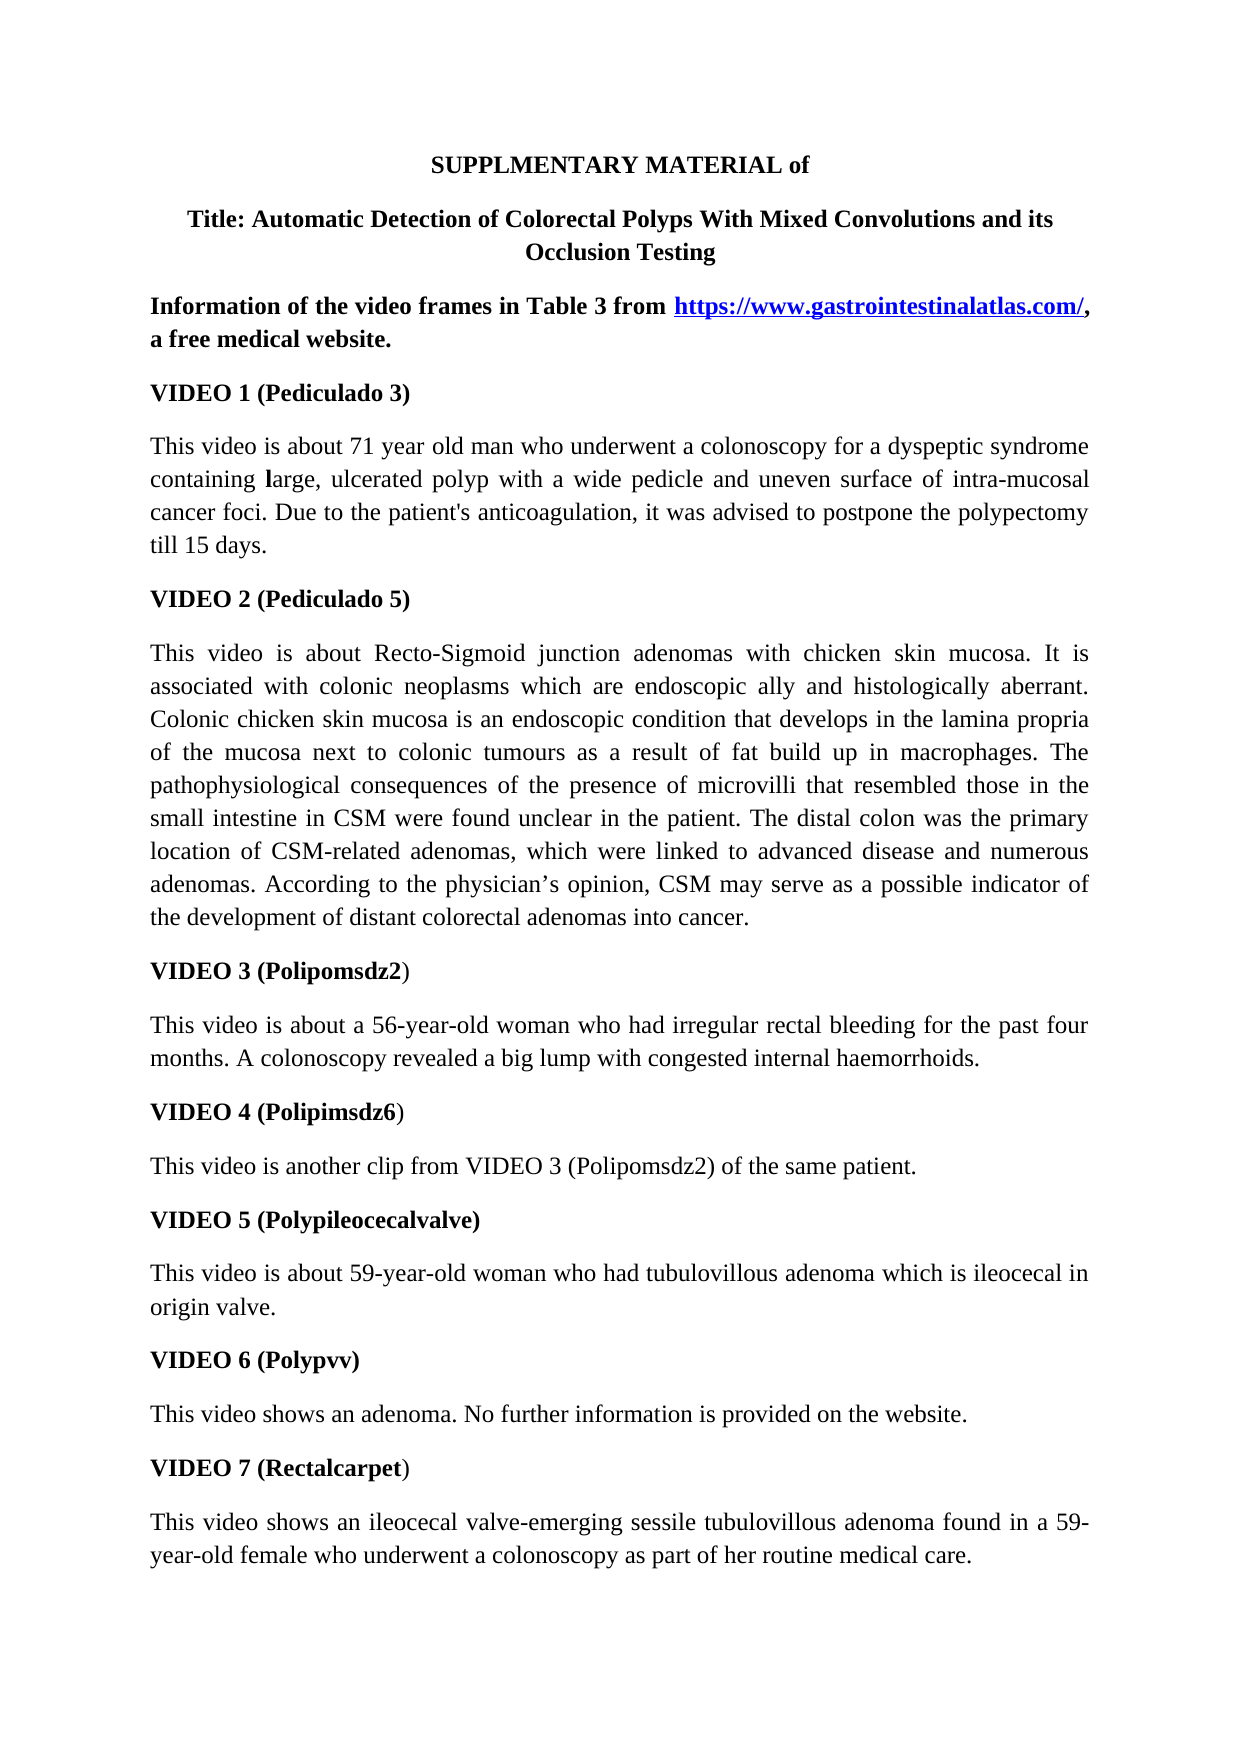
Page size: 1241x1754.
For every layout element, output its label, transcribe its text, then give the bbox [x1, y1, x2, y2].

text This video shows an ileocecal valve-emerging sessile tubulovillous adenoma found in a 59-year-old female who underwent a colonoscopy as part of her routine medical care. [150, 1507, 1090, 1569]
text This video is about a 56-year-old woman who had irregular rectal bleeding for the past four months. A colonoscopy revealed a big lump with congested internal haemorrhoids. [150, 1010, 1090, 1072]
text VIDEO 5 (Polypileocecalvalve) [150, 1205, 1090, 1233]
text This video is another clip from VIDEO 3 (Polipomsdz2) of the same patient. [150, 1151, 1090, 1179]
text This video is about 59-year-old woman who had tubulovillous adenoma which is ileocecal in origin valve. [150, 1258, 1090, 1320]
text Title: Automatic Detection of Colorectal Polyps With Mixed Convolutions and its Occlusion Testing [150, 204, 1090, 266]
text VIDEO 6 (Polypvv) [150, 1345, 1090, 1374]
text VIDEO 3 (Polipomsdz2) [150, 956, 1090, 985]
text VIDEO 1 (Pediculado 3) [150, 378, 1090, 406]
text This video shows an adenoma. No further information is provided on the website. [150, 1399, 1090, 1428]
text This video is about Recto-Sigmoid junction adenomas with chicken skin mucosa. It is associated with colonic neoplasms which are endoscopic ally and histologically aberrant. Colonic chicken skin mucosa is an endoscopic condition that develops in the lamina propria of the mucosa next to colonic tumours as a result of fat build up in macrophages. The pathophysiological consequences of the presence of microvilli that resembled those in the small intestine in CSM were found unclear in the patient. The distal colon was the primary location of CSM-related adenomas, which were linked to advanced disease and numerous adenomas. According to the physician’s opinion, CSM may serve as a possible indicator of the development of distant colorectal adenomas into cancer. [150, 638, 1090, 931]
text Information of the video frames in Table 3 from https://www.gastrointestinalatlas.com/, a free medical website. [150, 291, 1090, 352]
text VIDEO 7 (Rectalcarpet) [150, 1453, 1090, 1482]
text This video is about 71 year old man who underwent a colonoscopy for a dyspeptic syndrome containing large, ulcerated polyp with a wide pedicle and uneven surface of intra-mucosal cancer foci. Due to the patient's anticoagulation, it was advised to postpone the polypectomy till 15 days. [150, 431, 1090, 559]
text VIDEO 4 (Polipimsdz6) [150, 1097, 1090, 1126]
text VIDEO 2 (Pediculado 5) [150, 584, 1090, 613]
text SUPPLMENTARY MATERIAL of [150, 150, 1090, 179]
